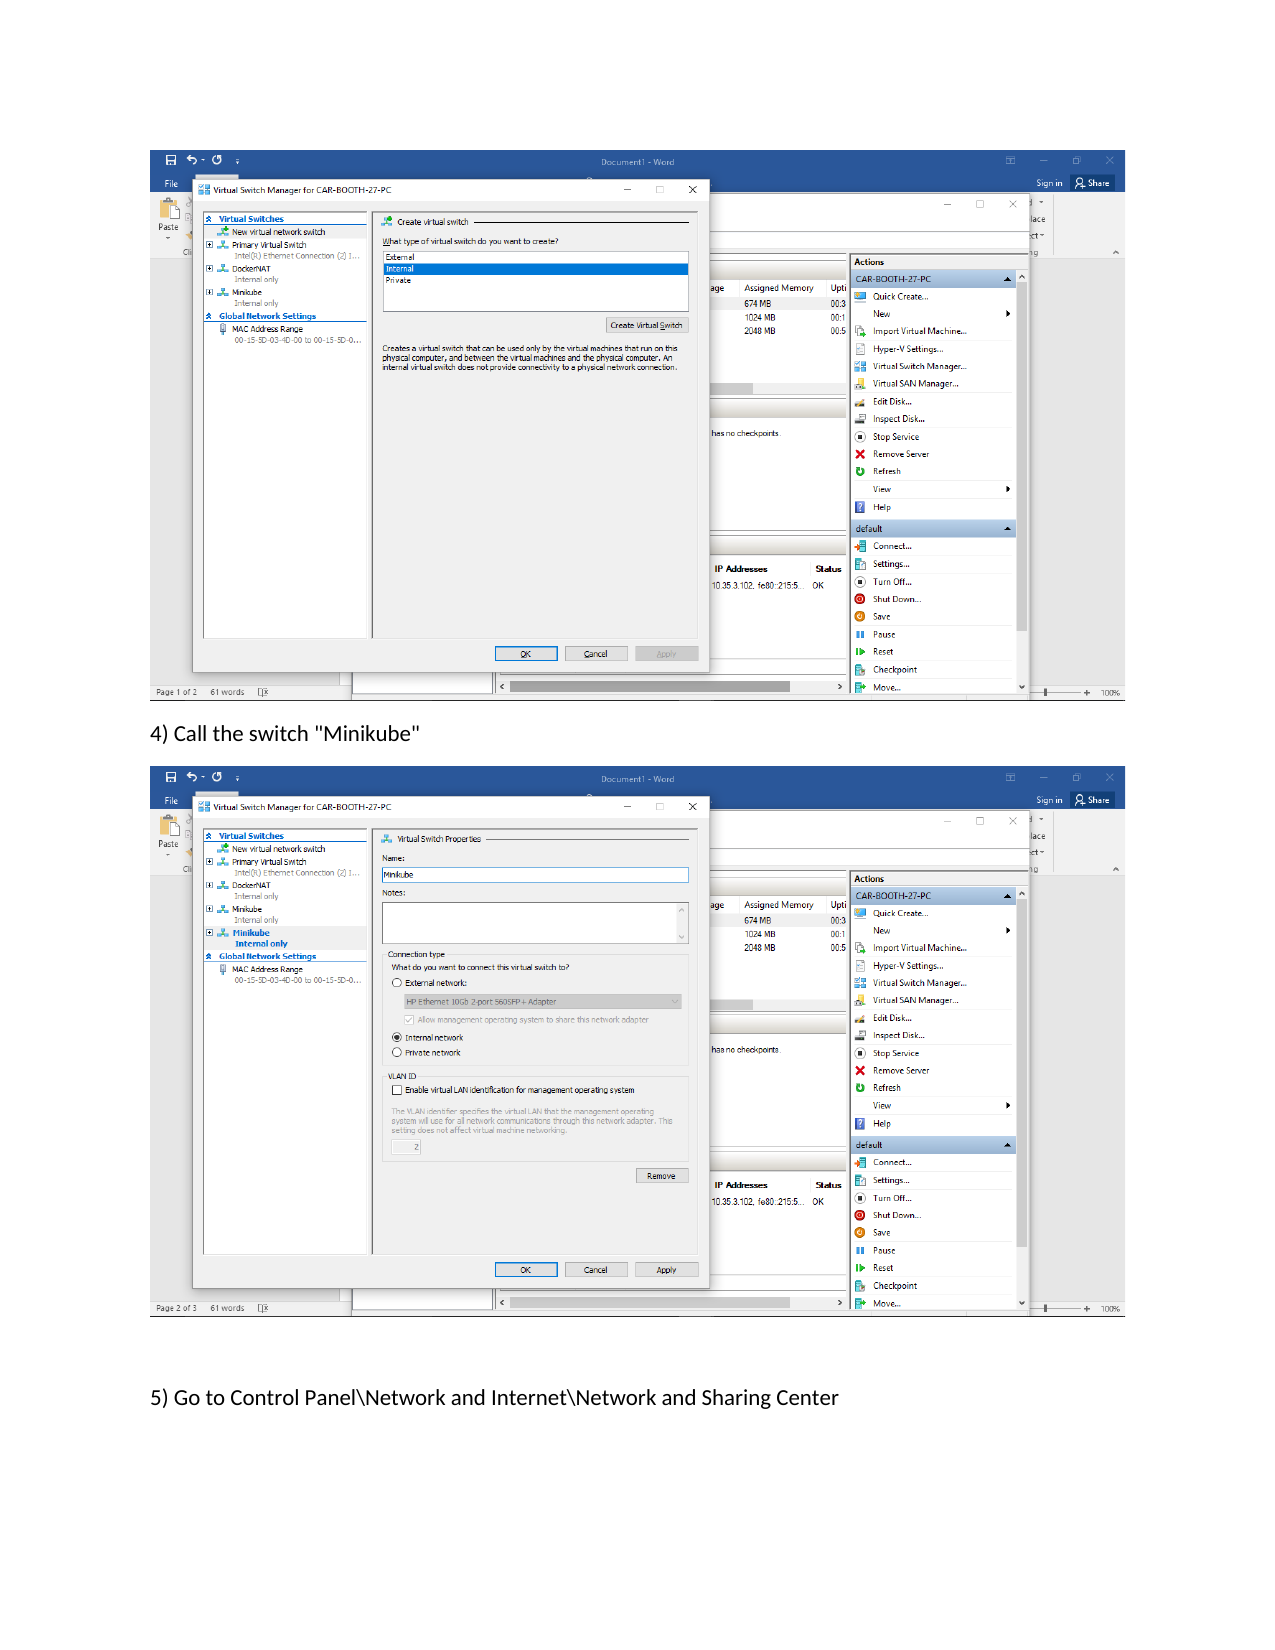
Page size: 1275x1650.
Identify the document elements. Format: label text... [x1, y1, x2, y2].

text 5) Go to Control Panel\Network and Internet\Network and Sharing Center [150, 1383, 1125, 1411]
picture [150, 766, 1125, 1317]
picture [150, 150, 1125, 701]
text 4) Call the switch "Minikube" [150, 719, 1125, 747]
